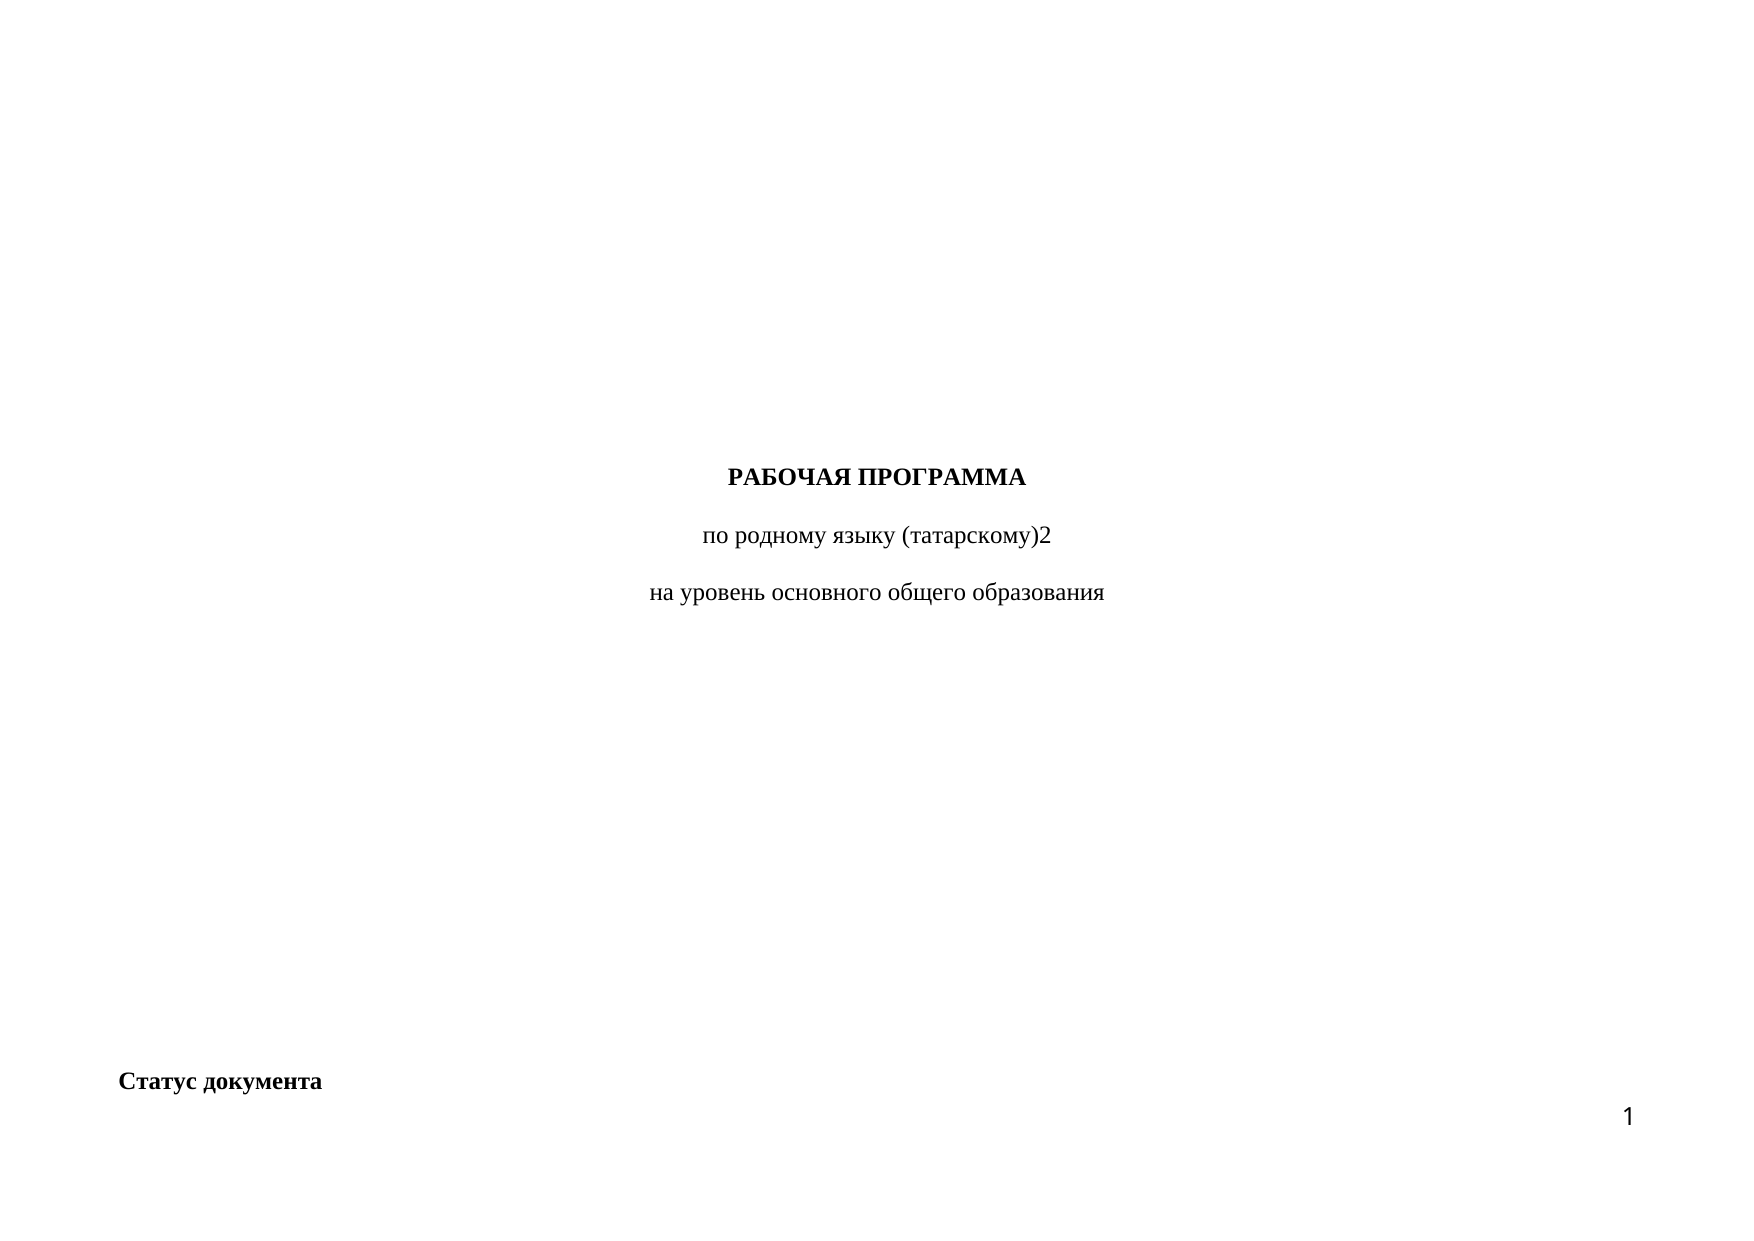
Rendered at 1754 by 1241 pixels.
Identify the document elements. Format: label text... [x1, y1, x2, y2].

text на уровень основного общего образования [118, 577, 1636, 606]
text РАБОЧАЯ ПРОГРАММА [118, 462, 1636, 491]
text по родному языку (татарскому)2 [118, 520, 1636, 549]
text Статус документа [118, 1066, 1636, 1095]
